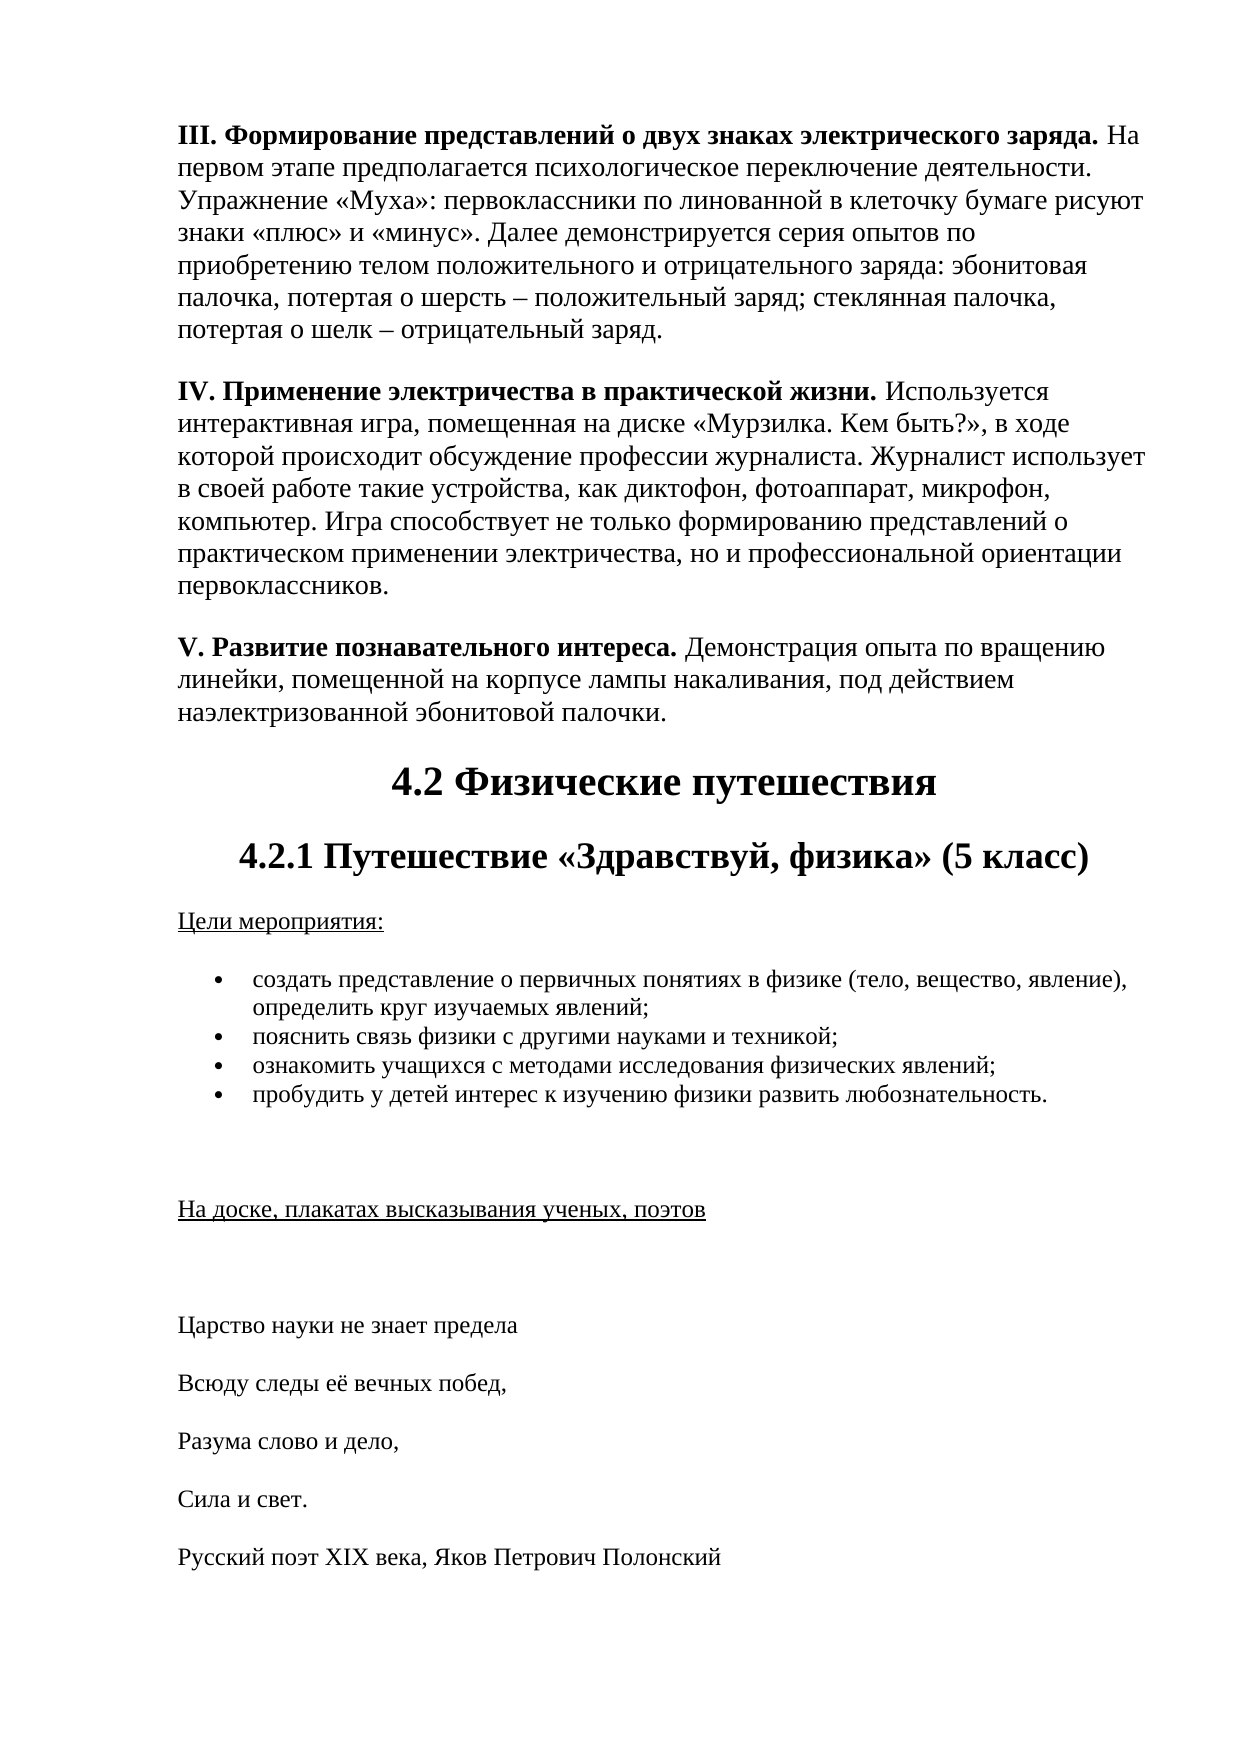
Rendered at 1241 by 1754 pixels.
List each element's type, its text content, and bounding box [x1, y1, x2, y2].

text Цели мероприятия: [177, 906, 1152, 934]
list пояснить связь физики с другими науками и техникой; [215, 1021, 1152, 1050]
text V. Развитие познавательного интереса. Демонстрация опыта по вращению линейки, помещенной на корпусе лампы накаливания, под действием наэлектризованной эбонитовой палочки. [177, 630, 1152, 727]
text Всюду следы её вечных побед, [177, 1368, 1152, 1397]
text IV. Применение электричества в практической жизни. Используется интерактивная игра, помещенная на диске «Мурзилка. Кем быть?», в ходе которой происходит обсуждение профессии журналиста. Журналист использует в своей работе такие устройства, как диктофон, фотоаппарат, микрофон, компьютер. Игра способствует не только формированию представлений о практическом применении электричества, но и профессиональной ориентации первоклассников. [177, 374, 1152, 601]
text 4.2 Физические путешествия [177, 756, 1152, 804]
text На доске, плакатах высказывания ученых, поэтов [177, 1194, 1152, 1223]
list пробудить у детей интерес к изучению физики развить любознательность. [215, 1079, 1152, 1107]
text Царство науки не знает предела [177, 1310, 1152, 1339]
list ознакомить учащихся с методами исследования физических явлений; [215, 1050, 1152, 1079]
text 4.2.1 Путешествие «Здравствуй, физика» (5 класс) [177, 833, 1152, 877]
list создать представление о первичных понятиях в физике (тело, вещество, явление), определить круг изучаемых явлений; [215, 964, 1152, 1021]
text Разума слово и дело, [177, 1426, 1152, 1455]
text III. Формирование представлений о двух знаках электрического заряда. На первом этапе предполагается психологическое переключение деятельности. Упражнение «Муха»: первоклассники по линованной в клеточку бумаге рисуют знаки «плюс» и «минус». Далее демонстрируется серия опытов по приобретению телом положительного и отрицательного заряда: эбонитовая палочка, потертая о шерсть – положительный заряд; стеклянная палочка, потертая о шелк – отрицательный заряд. [177, 118, 1152, 345]
text Сила и свет. [177, 1484, 1152, 1513]
text Русский поэт XIX века, Яков Петрович Полонский [177, 1542, 1152, 1571]
